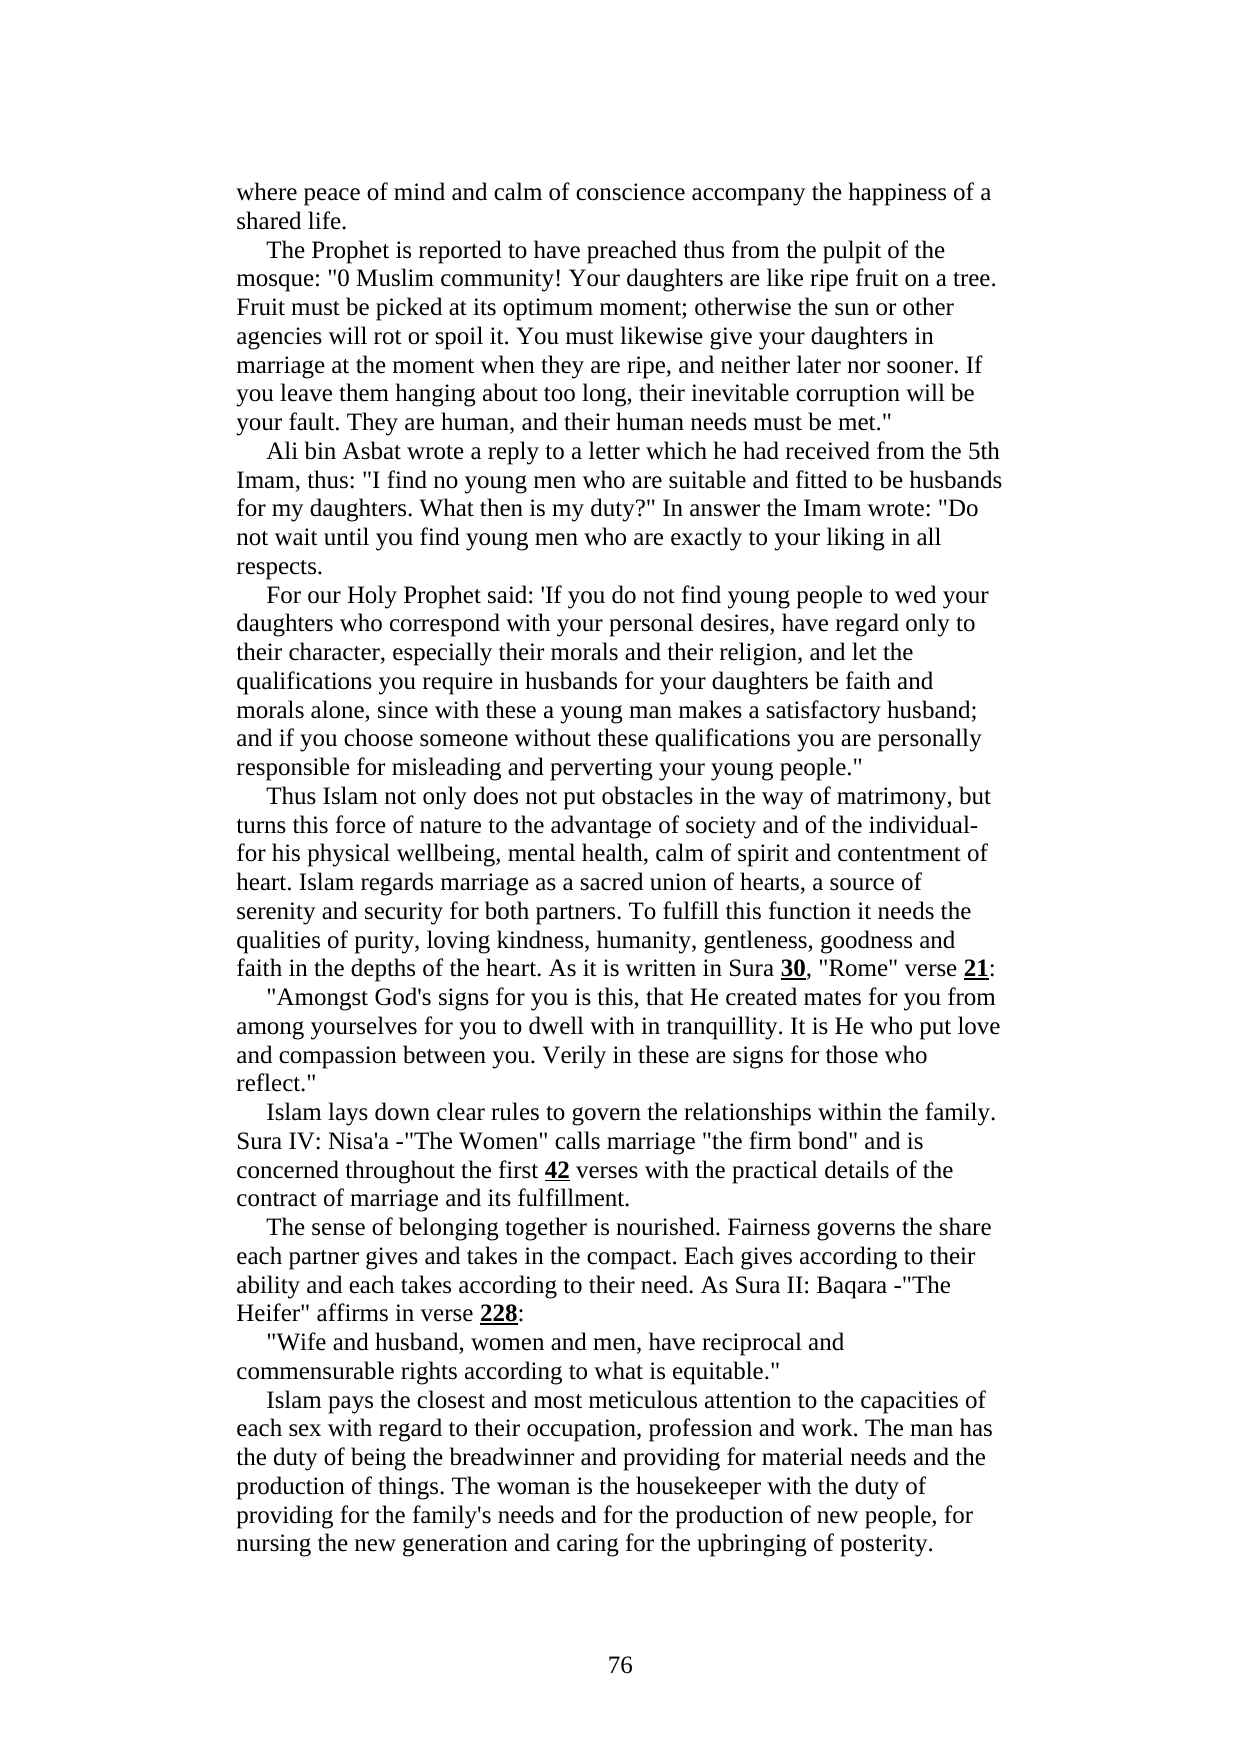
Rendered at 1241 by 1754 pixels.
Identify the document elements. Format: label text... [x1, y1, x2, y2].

text For our Holy Prophet said: 'If you do not find young people to wed your daughters who correspond with your personal desires, have regard only to their character, especially their morals and their religion, and let the qualifications you require in husbands for your daughters be faith and morals alone, since with these a young man makes a satisfactory husband; and if you choose someone without these qualifications you are personally responsible for misleading and perverting your young people." [236, 580, 1004, 781]
text "Wife and husband, women and men, have reciprocal and commensurable rights according to what is equitable." [236, 1327, 1004, 1385]
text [236, 177, 1004, 235]
text Ali bin Asbat wrote a reply to a letter which he had received from the 5th Imam, thus: "I find no young men who are suitable and fitted to be husbands for my daughters. What then is my duty?" In answer the Imam wrote: "Do not wait until you find young men who are exactly to your liking in all respects. [236, 436, 1004, 580]
text The sense of belonging together is nourished. Fairness governs the share each partner gives and takes in the compact. Each gives according to their ability and each takes according to their need. As Sura II: Baqara -"The Heifer" affirms in verse 228: [236, 1212, 1004, 1327]
text Islam lays down clear rules to govern the relationships within the family. Sura IV: Nisa'a -"The Women" calls marriage "the firm bond" and is concerned throughout the first 42 verses with the practical details of the contract of marriage and its fulfillment. [236, 1097, 1004, 1212]
text "Amongst God's signs for you is this, that He created mates for you from among yourselves for you to dwell with in tranquillity. It is He who put love and compassion between you. Verily in these are signs for those who reflect." [236, 982, 1004, 1097]
text Islam pays the closest and most meticulous attention to the capacities of each sex with regard to their occupation, profession and work. The man has the duty of being the breadwinner and providing for material needs and the production of things. The woman is the housekeeper with the duty of providing for the family's needs and for the production of new people, for nursing the new generation and caring for the upbringing of posterity. [236, 1385, 1004, 1557]
text Thus Islam not only does not put obstacles in the way of matrimony, but turns this force of nature to the advantage of society and of the individual- for his physical wellbeing, mental health, calm of spirit and contentment of heart. Islam regards marriage as a sacred union of hearts, a source of serenity and security for both partners. To fulfill this function it needs the qualities of purity, loving kindness, humanity, gentleness, goodness and faith in the depths of the heart. As it is written in Sura 30, "Rome" verse 21: [236, 781, 1004, 982]
text The Prophet is reported to have preached thus from the pulpit of the mosque: "0 Muslim community! Your daughters are like ripe fruit on a tree. Fruit must be picked at its optimum moment; otherwise the sun or other agencies will rot or spoil it. You must likewise give your daughters in marriage at the moment when they are ripe, and neither later nor sooner. If you leave them hanging about too long, their inevitable corruption will be your fault. They are human, and their human needs must be met." [236, 235, 1004, 436]
